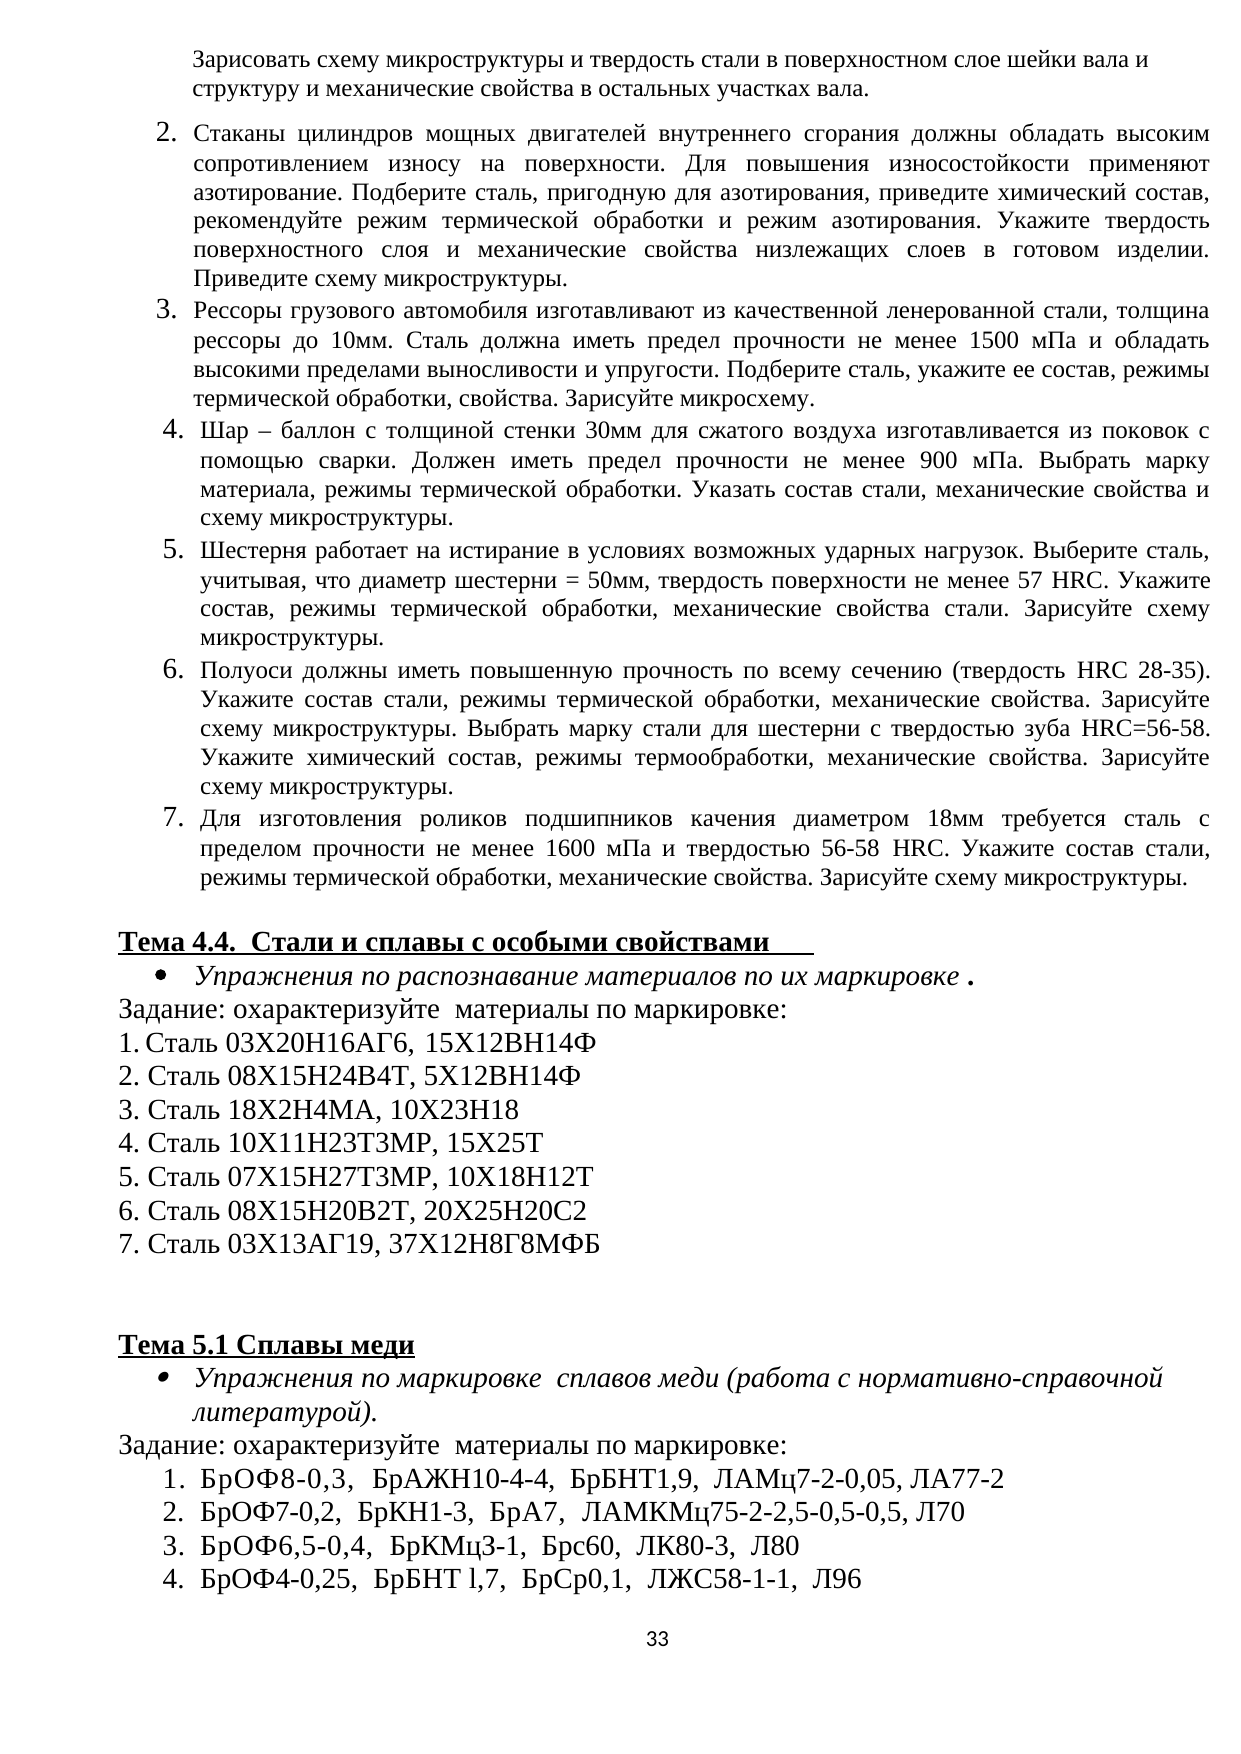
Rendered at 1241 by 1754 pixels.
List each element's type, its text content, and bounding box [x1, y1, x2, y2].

list БрОФ4-0,25, БpБHT l,7, БрСр0,1, ЛЖС58-1-1, Л96 [162, 1562, 1196, 1595]
text 3. Сталь 18Х2Н4МА, 10Х23Н18 [118, 1092, 1196, 1126]
list Упражнения по маркировке сплавов меди (работа с нормативно-справочной литературой). [156, 1360, 1196, 1427]
list Полуоси должны иметь повышенную прочность по всему сечению (твердость HRC 28-35). Укажите состав стали, режимы термической обработки, механические свойства. Зарисуйте схему микроструктуры. Выбрать марку стали для шестерни с твердостью зуба HRC=56-58. Укажите химический состав, режимы термообработки, механические свойства. Зарисуйте схему микроструктуры. [162, 651, 1211, 799]
list Упражнения по распознавание материалов по их маркировке . [156, 958, 1196, 991]
text Задание: охарактеризуйте материалы по маркировке: [118, 1427, 1196, 1461]
text Тема 4.4. Стали и сплавы с особыми свойствами [118, 924, 1196, 958]
list БрОФ6,5-0,4, БрКМцЗ-1, Брс60, ЛК80-3, Л80 [162, 1528, 1196, 1562]
list Для изготовления роликов подшипников качения диаметром 18мм требуется сталь с пределом прочности не менее 1600 мПа и твердостью 56-58 HRC. Укажите состав стали, режимы термической обработки, механические свойства. Зарисуйте схему микроструктуры. [162, 799, 1211, 891]
text 6. Сталь 08Х15Н20В2Т, 20Х25Н20С2 [118, 1193, 1196, 1226]
list Шар – баллон с толщиной стенки 30мм для сжатого воздуха изготавливается из поковок с помощью сварки. Должен иметь предел прочности не менее 900 мПа. Выбрать марку материала, режимы термической обработки. Указать состав стали, механические свойства и схему микроструктуры. [162, 411, 1211, 531]
text Зарисовать схему микроструктуры и твердость стали в поверхностном слое шейки вала и структуру и механические свойства в остальных участках вала. [192, 44, 1211, 102]
text Тема 5.1 Сплавы меди [118, 1327, 1196, 1360]
list Шестерня работает на истирание в условиях возможных ударных нагрузок. Выберите сталь, учитывая, что диаметр шестерни = 50мм, твердость поверхности не менее 57 HRC. Укажите состав, режимы термической обработки, механические свойства стали. Зарисуйте схему микроструктуры. [162, 531, 1211, 651]
list БрОФ8-0,3, БрАЖН10-4-4, БрБНТ1,9, ЛАМц7-2-0,05, ЛА77-2 [162, 1461, 1196, 1494]
text 4. Сталь 10Х11Н23Т3МР, 15Х25Т [118, 1126, 1196, 1159]
text Задание: охарактеризуйте материалы по маркировке: [118, 991, 1196, 1025]
list Рессоры грузового автомобиля изготавливают из качественной ленерованной стали, толщина рессоры до 10мм. Сталь должна иметь предел прочности не менее 1500 мПа и обладать высокими пределами выносливости и упругости. Подберите сталь, укажите ее состав, режимы термической обработки, свойства. Зарисуйте микросхему. [156, 292, 1211, 411]
text 1. Сталь 03Х20Н16АГ6, 15Х12ВН14Ф [118, 1025, 1196, 1058]
list БрОФ7-0,2, БрКН1-3, БрА7, ЛАМКМц75-2-2,5-0,5-0,5, Л70 [162, 1494, 1196, 1528]
text 2. Сталь 08Х15Н24В4Т, 5Х12ВН14Ф [118, 1058, 1196, 1092]
list Стаканы цилиндров мощных двигателей внутреннего сгорания должны обладать высоким сопротивлением износу на поверхности. Для повышения износостойкости применяют азотирование. Подберите сталь, пригодную для азотирования, приведите химический состав, рекомендуйте режим термической обработки и режим азотирования. Укажите твердость поверхностного слоя и механические свойства низлежащих слоев в готовом изделии. Приведите схему микроструктуры. [156, 114, 1211, 292]
text 5. Сталь 07Х15Н27Т3МР, 10Х18Н12Т [118, 1159, 1196, 1193]
text 7. Сталь 03Х13АГ19, 37Х12Н8Г8МФБ [118, 1226, 1196, 1260]
